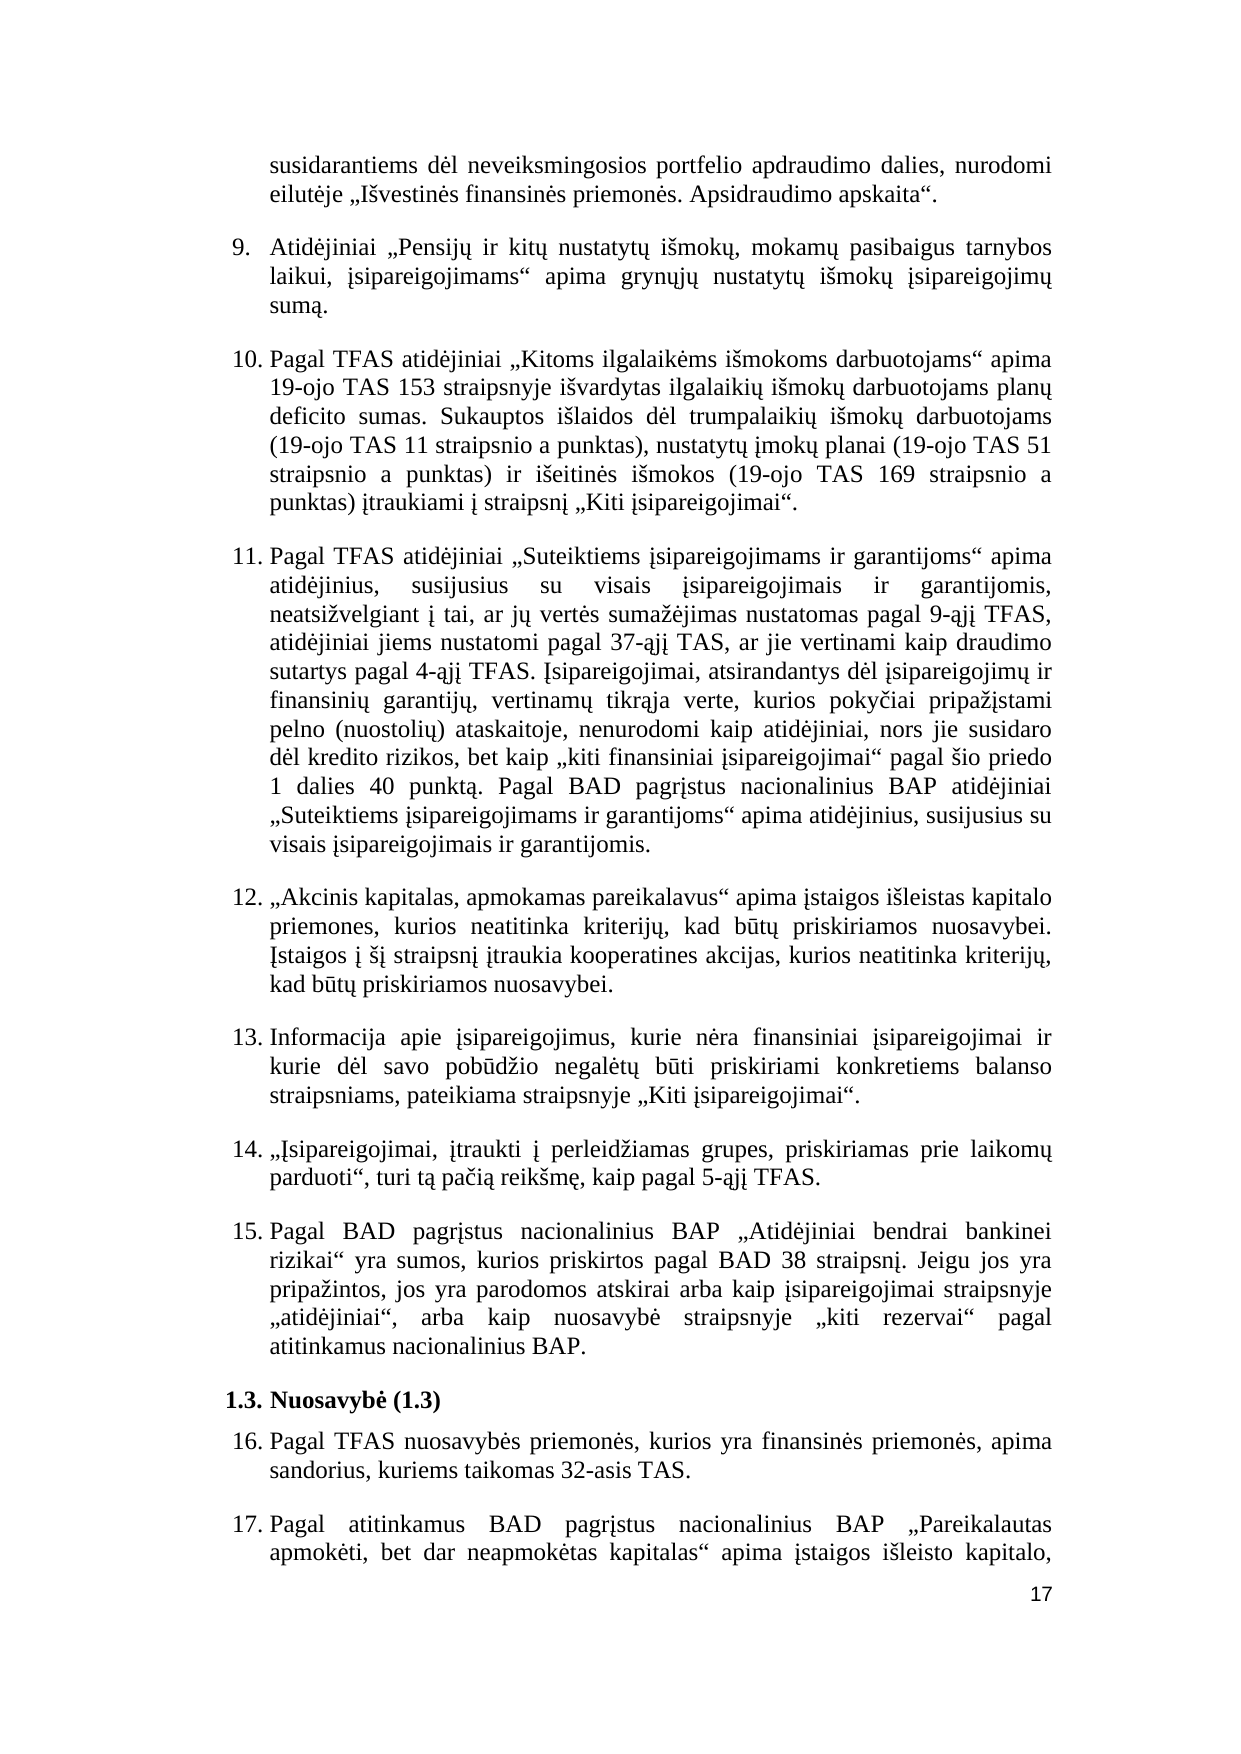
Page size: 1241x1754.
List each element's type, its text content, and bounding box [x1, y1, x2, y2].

subtitle Nuosavybė (1.3) [225, 1385, 1053, 1414]
text Pagal TFAS atidėjiniai „Kitoms ilgalaikėms išmokoms darbuotojams“ apima 19-ojo TAS 153 straipsnyje išvardytas ilgalaikių išmokų darbuotojams planų deficito sumas. Sukauptos išlaidos dėl trumpalaikių išmokų darbuotojams (19-ojo TAS 11 straipsnio a punktas), nustatytų įmokų planai (19-ojo TAS 51 straipsnio a punktas) ir išeitinės išmokos (19-ojo TAS 169 straipsnio a punktas) įtraukiami į straipsnį „Kiti įsipareigojimai“. [232, 344, 1053, 516]
text Pagal TFAS atidėjiniai „Suteiktiems įsipareigojimams ir garantijoms“ apima atidėjinius, susijusius su visais įsipareigojimais ir garantijomis, neatsižvelgiant į tai, ar jų vertės sumažėjimas nustatomas pagal 9-ąjį TFAS, atidėjiniai jiems nustatomi pagal 37-ąjį TAS, ar jie vertinami kaip draudimo sutartys pagal 4-ąjį TFAS. Įsipareigojimai, atsirandantys dėl įsipareigojimų ir finansinių garantijų, vertinamų tikrąja verte, kurios pokyčiai pripažįstami pelno (nuostolių) ataskaitoje, nenurodomi kaip atidėjiniai, nors jie susidaro dėl kredito rizikos, bet kaip „kiti finansiniai įsipareigojimai“ pagal šio priedo 1 dalies 40 punktą. Pagal BAD pagrįstus nacionalinius BAP atidėjiniai „Suteiktiems įsipareigojimams ir garantijoms“ apima atidėjinius, susijusius su visais įsipareigojimais ir garantijomis. [232, 541, 1053, 857]
text Pagal TFAS nuosavybės priemonės, kurios yra finansinės priemonės, apima sandorius, kuriems taikomas 32-asis TAS. [232, 1426, 1053, 1484]
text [232, 1509, 1053, 1566]
text „Įsipareigojimai, įtraukti į perleidžiamas grupes, priskiriamas prie laikomų parduoti“, turi tą pačią reikšmę, kaip pagal 5-ąjį TFAS. [232, 1134, 1053, 1191]
text „Akcinis kapitalas, apmokamas pareikalavus“ apima įstaigos išleistas kapitalo priemones, kurios neatitinka kriterijų, kad būtų priskiriamos nuosavybei. Įstaigos į šį straipsnį įtraukia kooperatines akcijas, kurios neatitinka kriterijų, kad būtų priskiriamos nuosavybei. [232, 882, 1053, 997]
text Atidėjiniai „Pensijų ir kitų nustatytų išmokų, mokamų pasibaigus tarnybos laikui, įsipareigojimams“ apima grynųjų nustatytų išmokų įsipareigojimų sumą. [232, 232, 1053, 319]
text Pagal BAD pagrįstus nacionalinius BAP „Atidėjiniai bendrai bankinei rizikai“ yra sumos, kurios priskirtos pagal BAD 38 straipsnį. Jeigu jos yra pripažintos, jos yra parodomos atskirai arba kaip įsipareigojimai straipsnyje „atidėjiniai“, arba kaip nuosavybė straipsnyje „kiti rezervai“ pagal atitinkamus nacionalinius BAP. [232, 1216, 1053, 1360]
text Informacija apie įsipareigojimus, kurie nėra finansiniai įsipareigojimai ir kurie dėl savo pobūdžio negalėtų būti priskiriami konkretiems balanso straipsniams, pateikiama straipsnyje „Kiti įsipareigojimai“. [232, 1022, 1053, 1109]
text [232, 150, 1053, 207]
